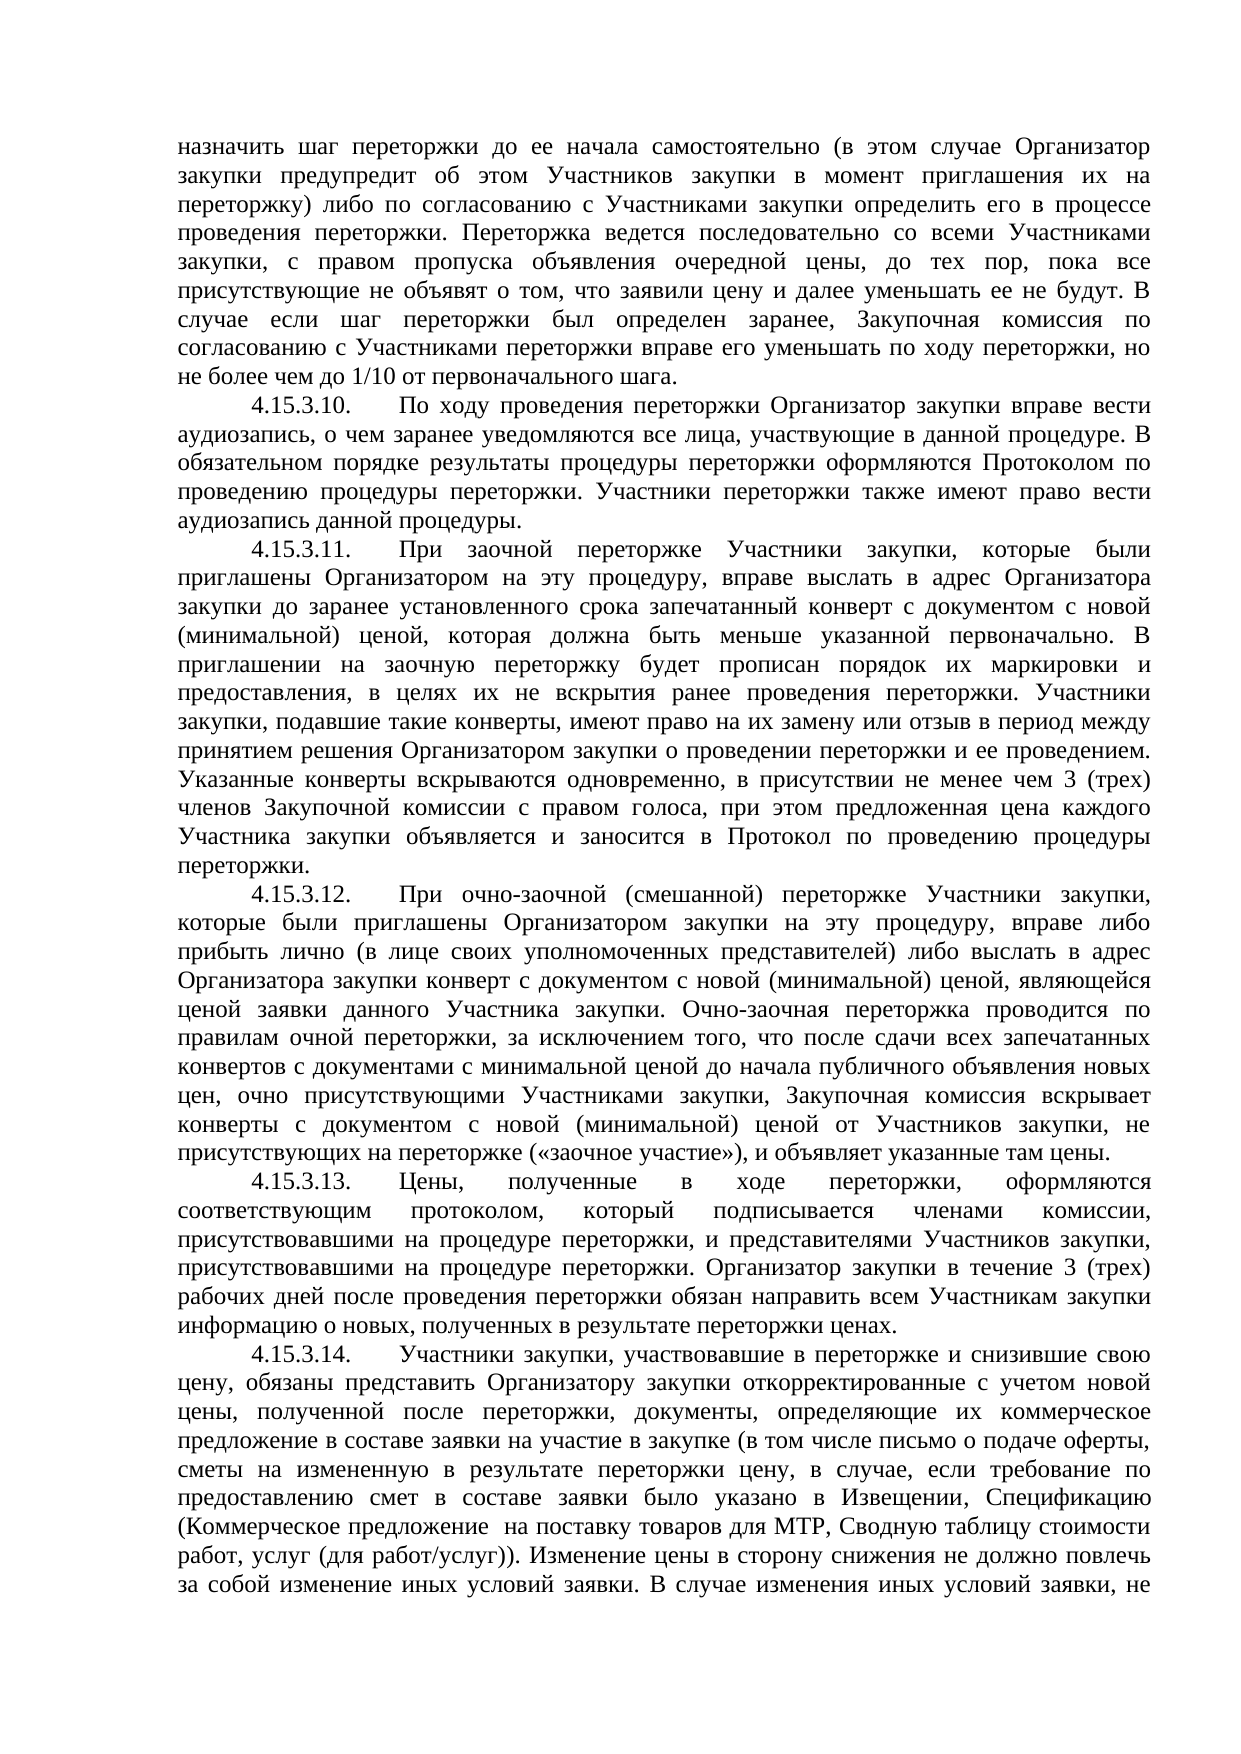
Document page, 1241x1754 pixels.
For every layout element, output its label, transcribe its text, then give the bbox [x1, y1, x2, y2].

list Цены, полученные в ходе переторжки, оформляются соответствующим протоколом, который подписывается членами комиссии, присутствовавшими на процедуре переторжки, и представителями Участников закупки, присутствовавшими на процедуре переторжки. Организатор закупки в течение 3 (трех) рабочих дней после проведения переторжки обязан направить всем Участникам закупки информацию о новых, полученных в результате переторжки ценах. [177, 1166, 1152, 1339]
list При заочной переторжке Участники закупки, которые были приглашены Организатором на эту процедуру, вправе выслать в адрес Организатора закупки до заранее установленного срока запечатанный конверт с документом с новой (минимальной) ценой, которая должна быть меньше указанной первоначально. В приглашении на заочную переторжку будет прописан порядок их маркировки и предоставления, в целях их не вскрытия ранее проведения переторжки. Участники закупки, подавшие такие конверты, имеют право на их замену или отзыв в период между принятием решения Организатором закупки о проведении переторжки и ее проведением. Указанные конверты вскрываются одновременно, в присутствии не менее чем 3 (трех) членов Закупочной комиссии с правом голоса, при этом предложенная цена каждого Участника закупки объявляется и заносится в Протокол по проведению процедуры переторжки. [177, 534, 1152, 879]
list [177, 1339, 1152, 1597]
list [177, 131, 1152, 390]
list По ходу проведения переторжки Организатор закупки вправе вести аудиозапись, о чем заранее уведомляются все лица, участвующие в данной процедуре. В обязательном порядке результаты процедуры переторжки оформляются Протоколом по проведению процедуры переторжки. Участники переторжки также имеют право вести аудиозапись данной процедуры. [177, 390, 1152, 534]
list При очно-заочной (смешанной) переторжке Участники закупки, которые были приглашены Организатором закупки на эту процедуру, вправе либо прибыть лично (в лице своих уполномоченных представителей) либо выслать в адрес Организатора закупки конверт с документом с новой (минимальной) ценой, являющейся ценой заявки данного Участника закупки. Очно-заочная переторжка проводится по правилам очной переторжки, за исключением того, что после сдачи всех запечатанных конвертов с документами с минимальной ценой до начала публичного объявления новых цен, очно присутствующими Участниками закупки, Закупочная комиссия вскрывает конверты с документом с новой (минимальной) ценой от Участников закупки, не присутствующих на переторжке («заочное участие»), и объявляет указанные там цены. [177, 879, 1152, 1166]
